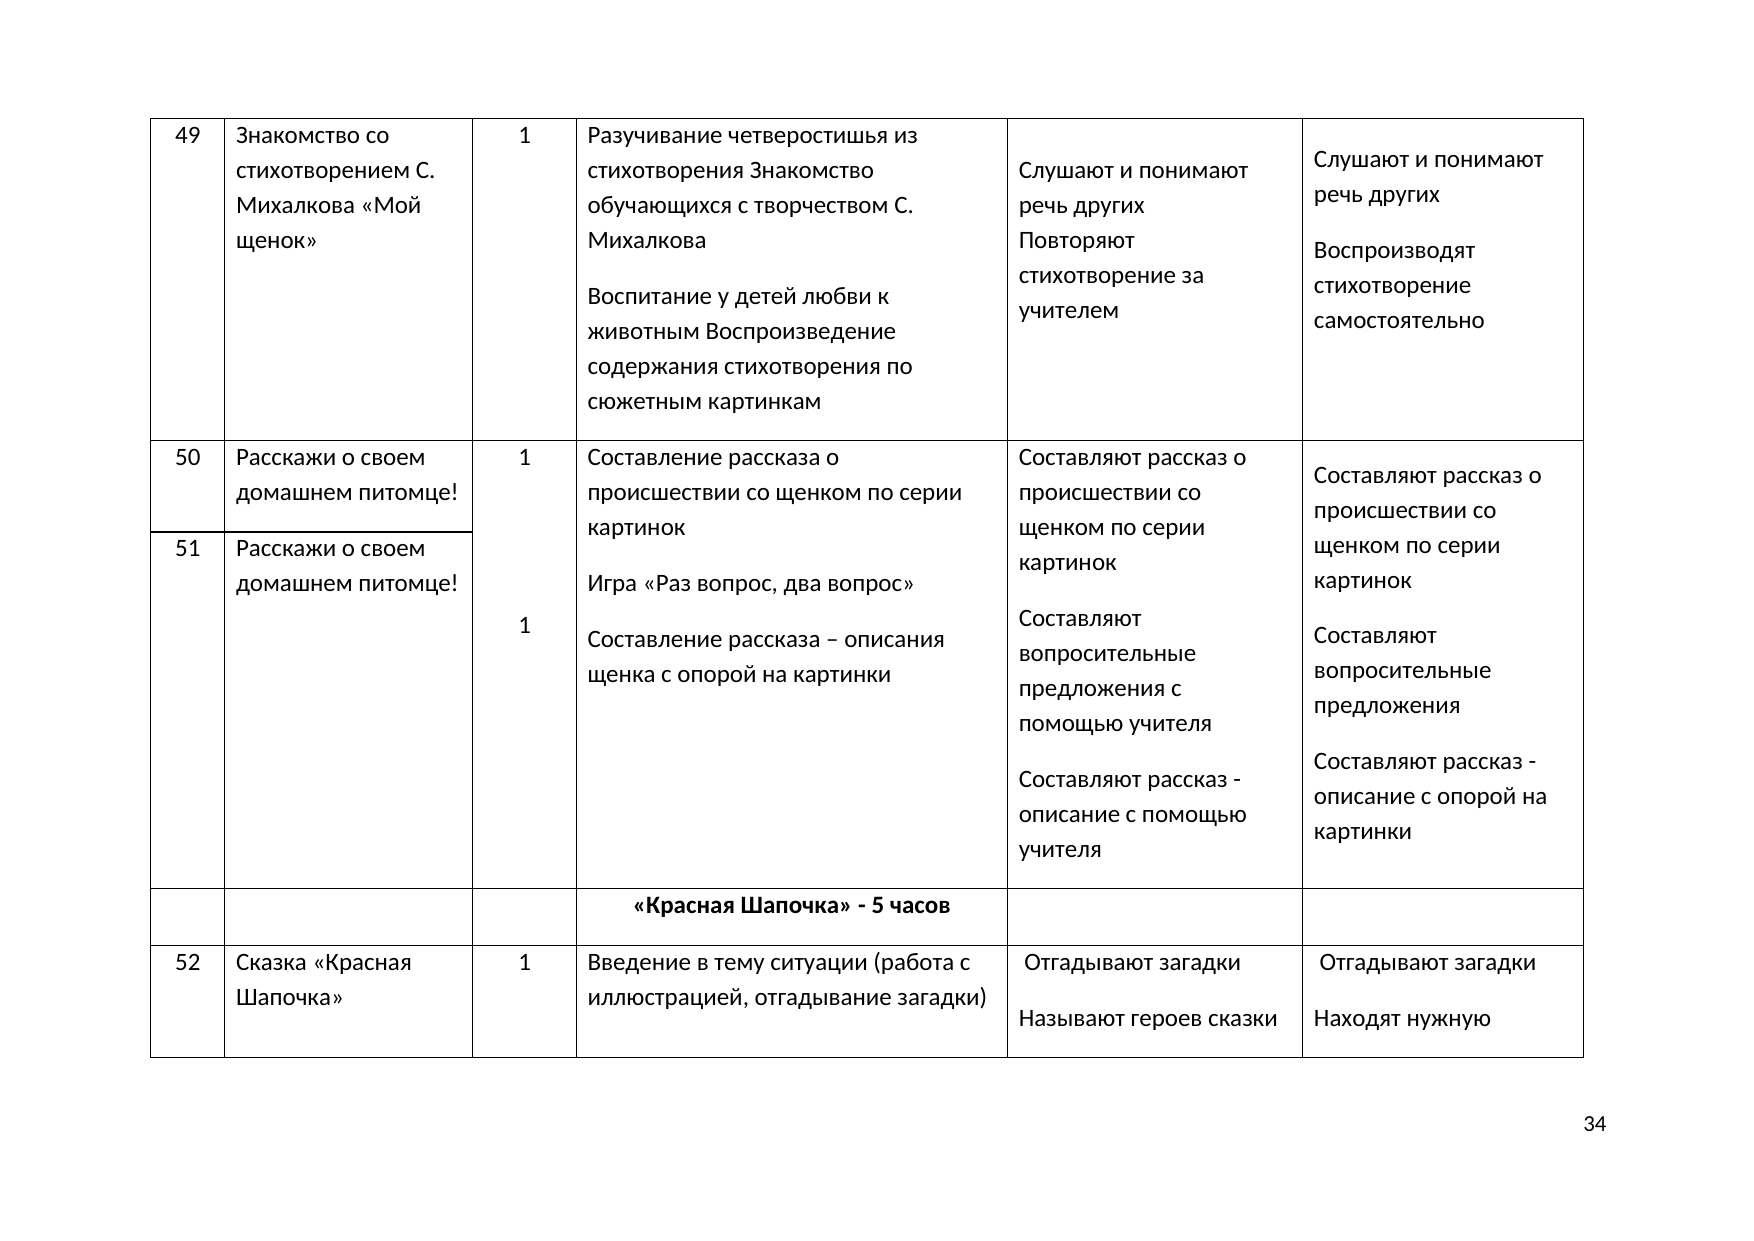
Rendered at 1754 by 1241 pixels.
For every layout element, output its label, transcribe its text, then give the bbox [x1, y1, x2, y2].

table_cell 51 [151, 533, 224, 888]
table_header Разучивание четверостишья из стихотворения Знакомство обучающихся с творчеством С. Михалкова Воспитание у детей любви к животным Воспроизведение содержания стихотворения по сюжетным картинкам [577, 119, 1007, 440]
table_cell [225, 946, 472, 1057]
table_cell [151, 889, 224, 945]
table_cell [1008, 946, 1302, 1057]
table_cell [1303, 946, 1583, 1057]
table_header Слушают и понимают речь других Повторяют стихотворение за учителем [1008, 119, 1302, 440]
table_cell Составление рассказа о происшествии со щенком по серии картинок Игра «Раз вопрос, два вопрос» Составление рассказа – описания щенка с опорой на картинки [577, 441, 1007, 888]
table_header Слушают и понимают речь других Воспроизводят стихотворение самостоятельно [1303, 119, 1583, 440]
table_cell [473, 889, 576, 945]
table_cell 1 [473, 946, 576, 1057]
table_cell Составляют рассказ о происшествии со щенком по серии картинок Составляют вопросительные предложения с помощью учителя Составляют рассказ - описание с помощью учителя [1008, 441, 1302, 888]
table_header 49 [151, 119, 224, 440]
table_cell Составляют рассказ о происшествии со щенком по серии картинок Составляют вопросительные предложения Составляют рассказ - описание с опорой на картинки [1303, 441, 1583, 888]
table_header Знакомство со стихотворением С. Михалкова «Мой щенок» [225, 119, 472, 440]
table_cell 1 1 [473, 441, 576, 888]
table_cell [225, 889, 472, 945]
table_cell 52 [151, 946, 224, 1057]
table_cell Расскажи о своем домашнем питомце! [225, 533, 472, 888]
table_cell [1008, 889, 1302, 945]
table_header 1 [473, 119, 576, 440]
table_cell 50 [151, 441, 224, 531]
table_cell [1303, 889, 1583, 945]
table_cell «Красная Шапочка» - 5 часов [577, 889, 1007, 945]
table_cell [577, 946, 1007, 1057]
table_cell Расскажи о своем домашнем питомце! [225, 441, 472, 531]
